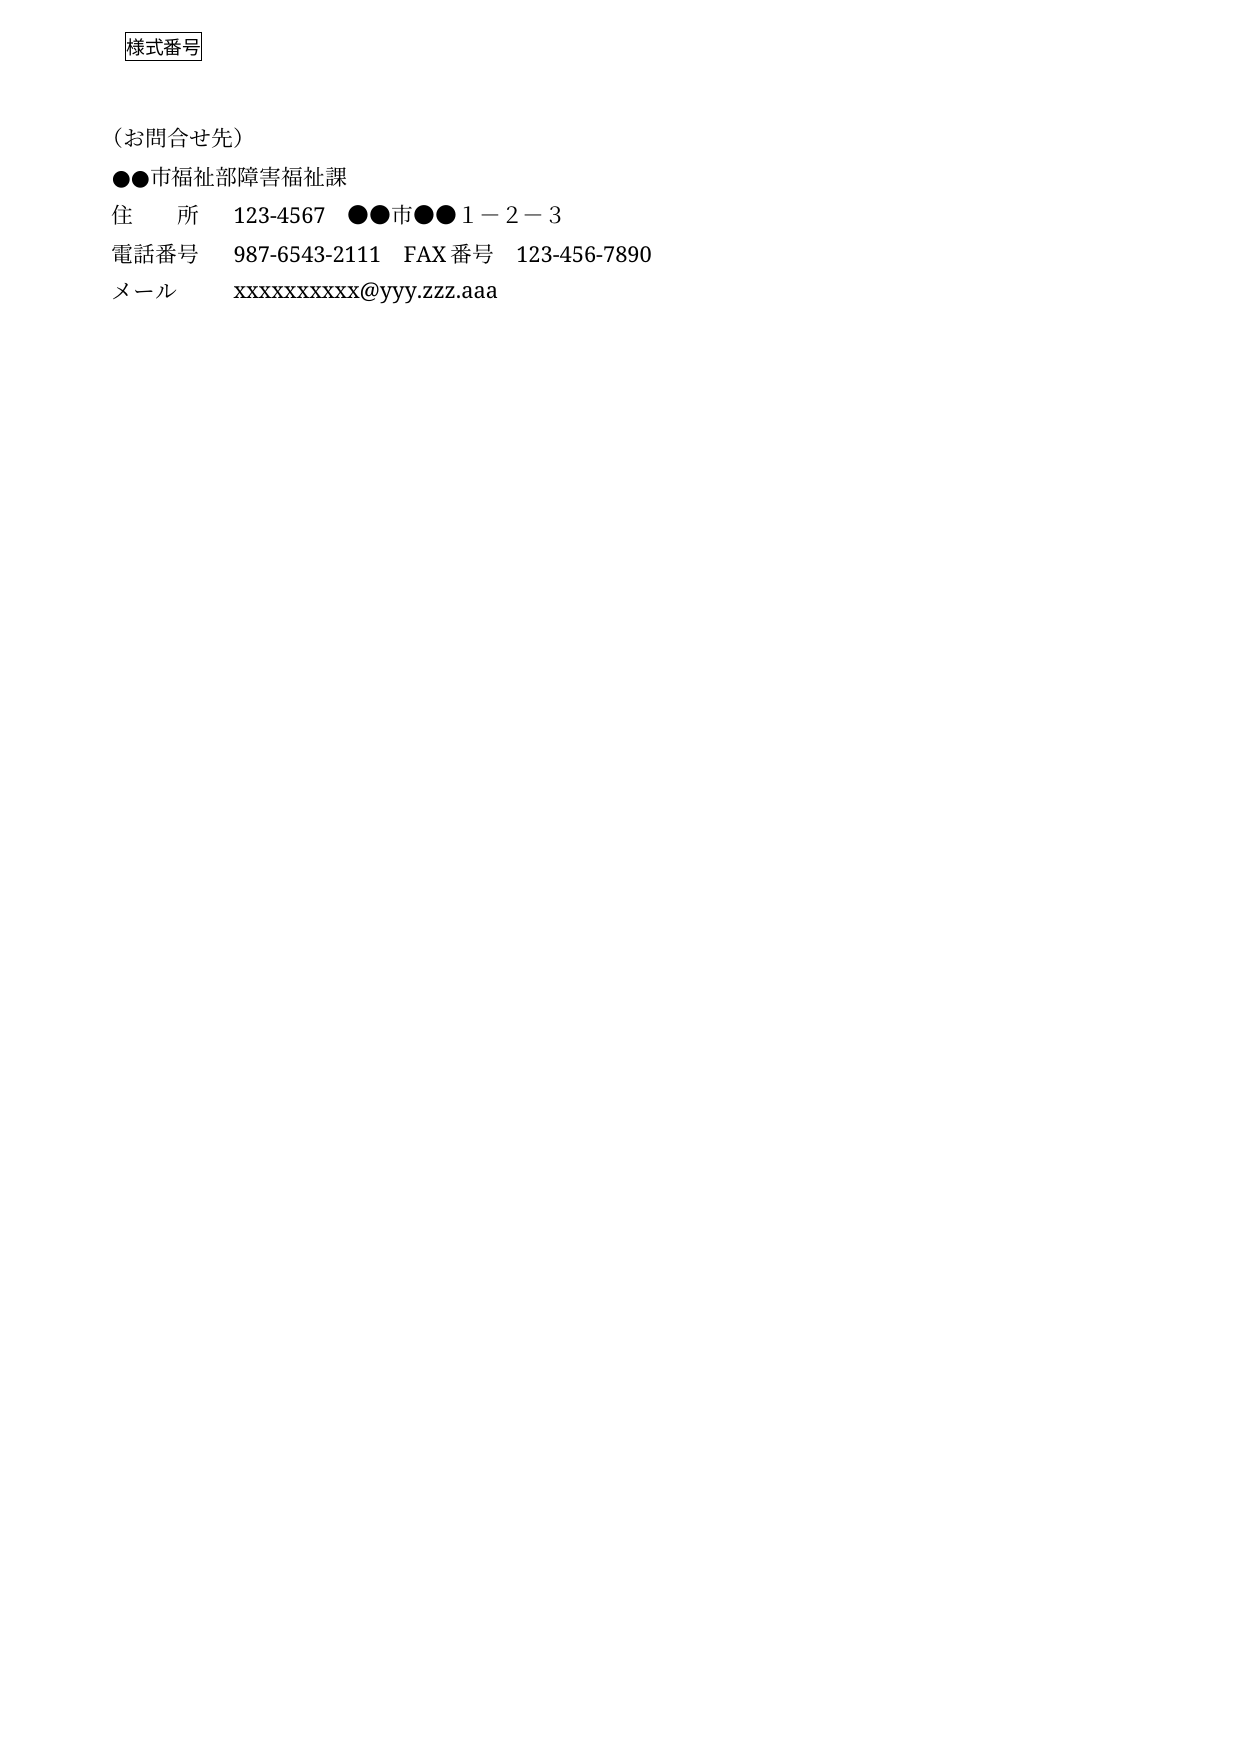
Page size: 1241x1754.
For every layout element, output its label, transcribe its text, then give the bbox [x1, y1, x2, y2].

table_cell 住 所 [100, 194, 233, 233]
table_cell ●●市福祉部障害福祉課 [100, 156, 986, 194]
table_header （お問合せ先） [100, 117, 986, 156]
table_cell 987-6543-2111 FAX番号 123-456-7890 xxxxxxxxxx@yyy.zzz.aaa [233, 233, 986, 309]
table_cell 123-4567 ●●市●●１－２－３ [233, 194, 986, 233]
table_cell 電話番号 メール [100, 233, 233, 309]
